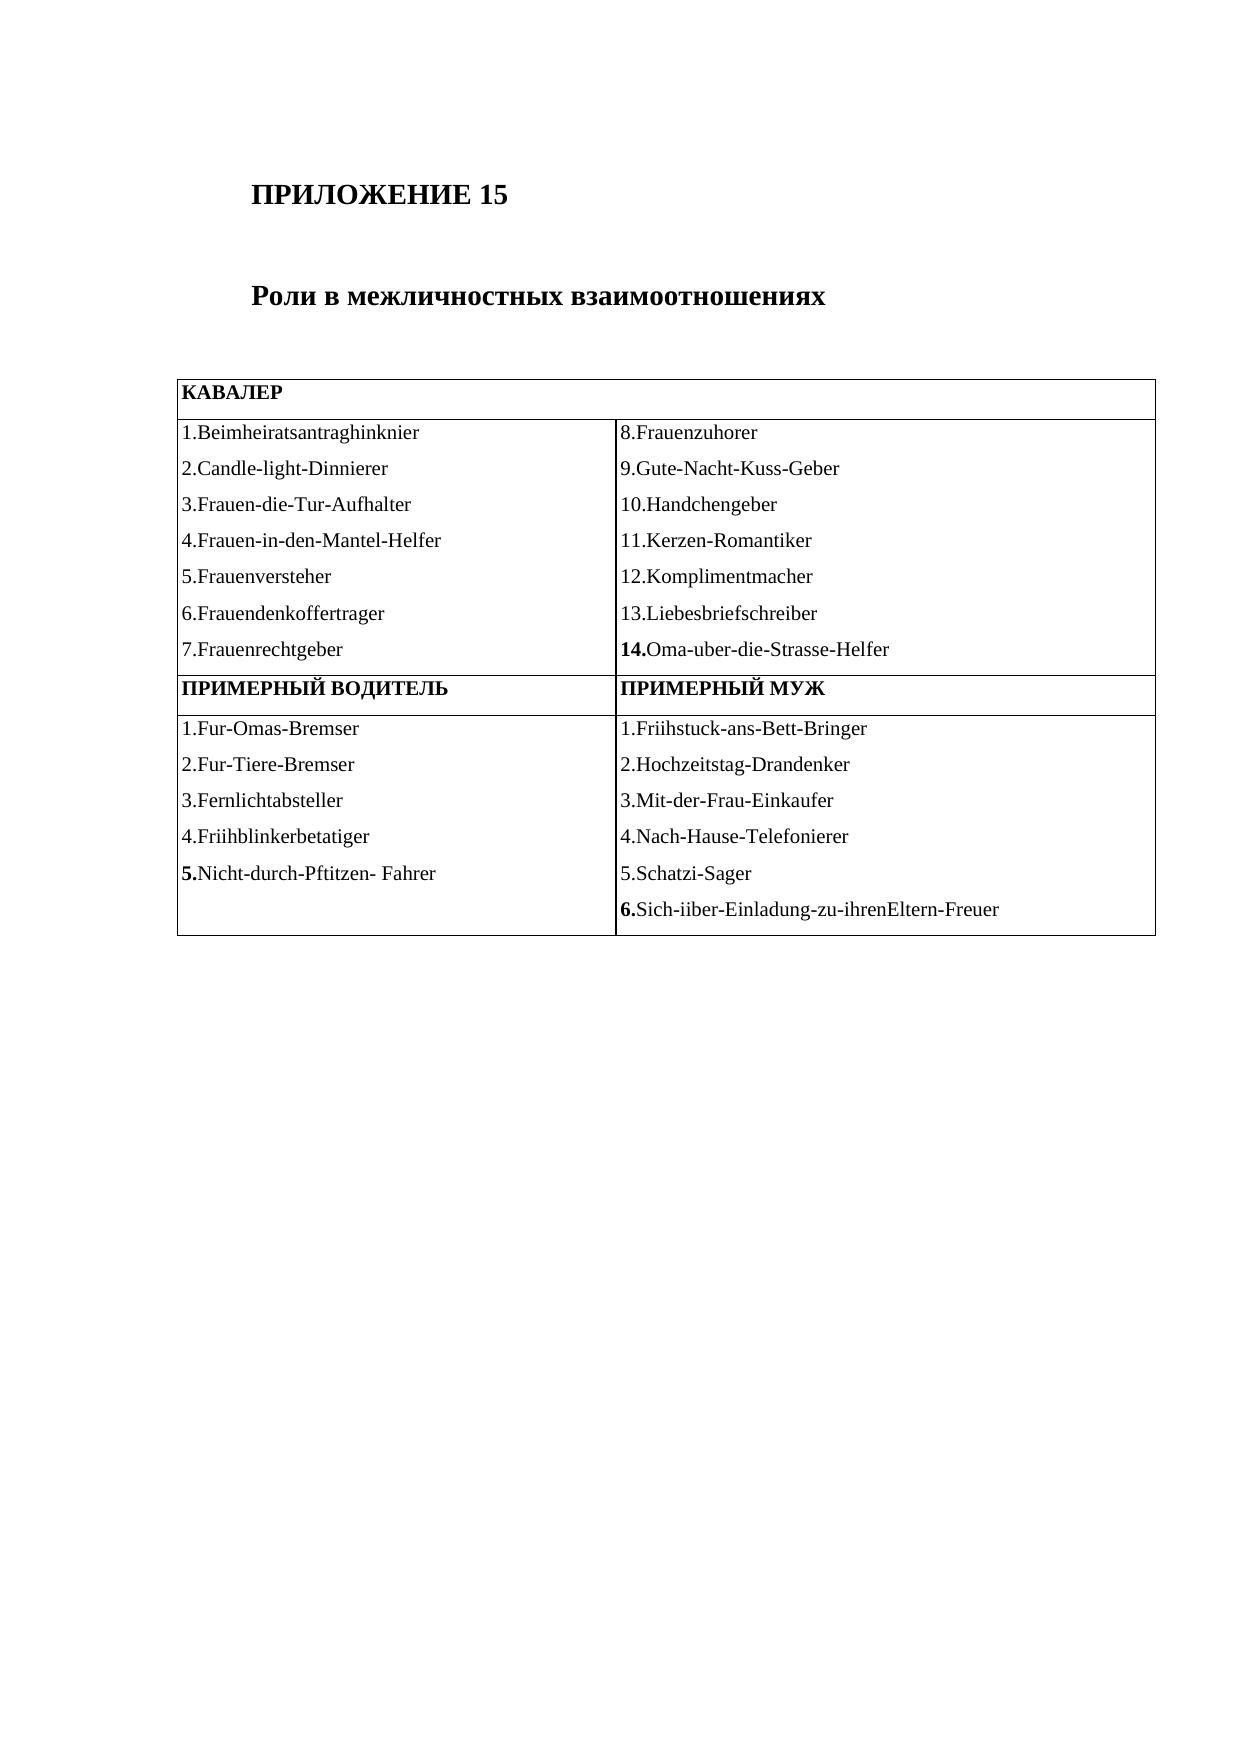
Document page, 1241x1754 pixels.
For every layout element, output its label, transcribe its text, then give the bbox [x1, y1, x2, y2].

table_cell ПРИМЕРНЫЙ МУЖ [617, 676, 1155, 715]
table_cell ПРИМЕРНЫЙ ВОДИТЕЛЬ [178, 676, 615, 715]
text ПРИЛОЖЕНИЕ 15 [177, 177, 1152, 211]
table_cell 8.Frauenzuhorer 9.Gute-Nacht-Kuss-Geber 10.Handchengeber 11.Kerzen-Romantiker 12.Komplimentmacher 13.Liebesbriefschreiber 14.Oma-uber-die-Strasse-Helfer [617, 420, 1155, 675]
table_cell 1.Friihstuck-ans-Bett-Bringer 2.Hochzeitstag-Drandenker 3.Mit-der-Frau-Einkaufer 4.Nach-Hause-Telefonierer 5.Schatzi-Sager 6.Sich-iiber-Einladung-zu-ihrenEltern-Freuer [617, 716, 1155, 935]
table_header КАВАЛЕР [178, 380, 1155, 419]
text Роли в межличностных взаимоотношениях [177, 278, 1152, 312]
table_cell 1.Fur-Omas-Bremser 2.Fur-Tiere-Bremser 3.Fernlichtabsteller 4.Friihblinkerbetatiger 5.Nicht-durch-Pftitzen- Fahrer [178, 716, 615, 935]
table_cell 1.Beimheiratsantraghinknier 2.Candle-light-Dinnierer 3.Frauen-die-Tur-Aufhalter 4.Frauen-in-den-Mantel-Helfer 5.Frauenversteher 6.Frauendenkoffertrager 7.Frauenrechtgeber [178, 420, 615, 675]
